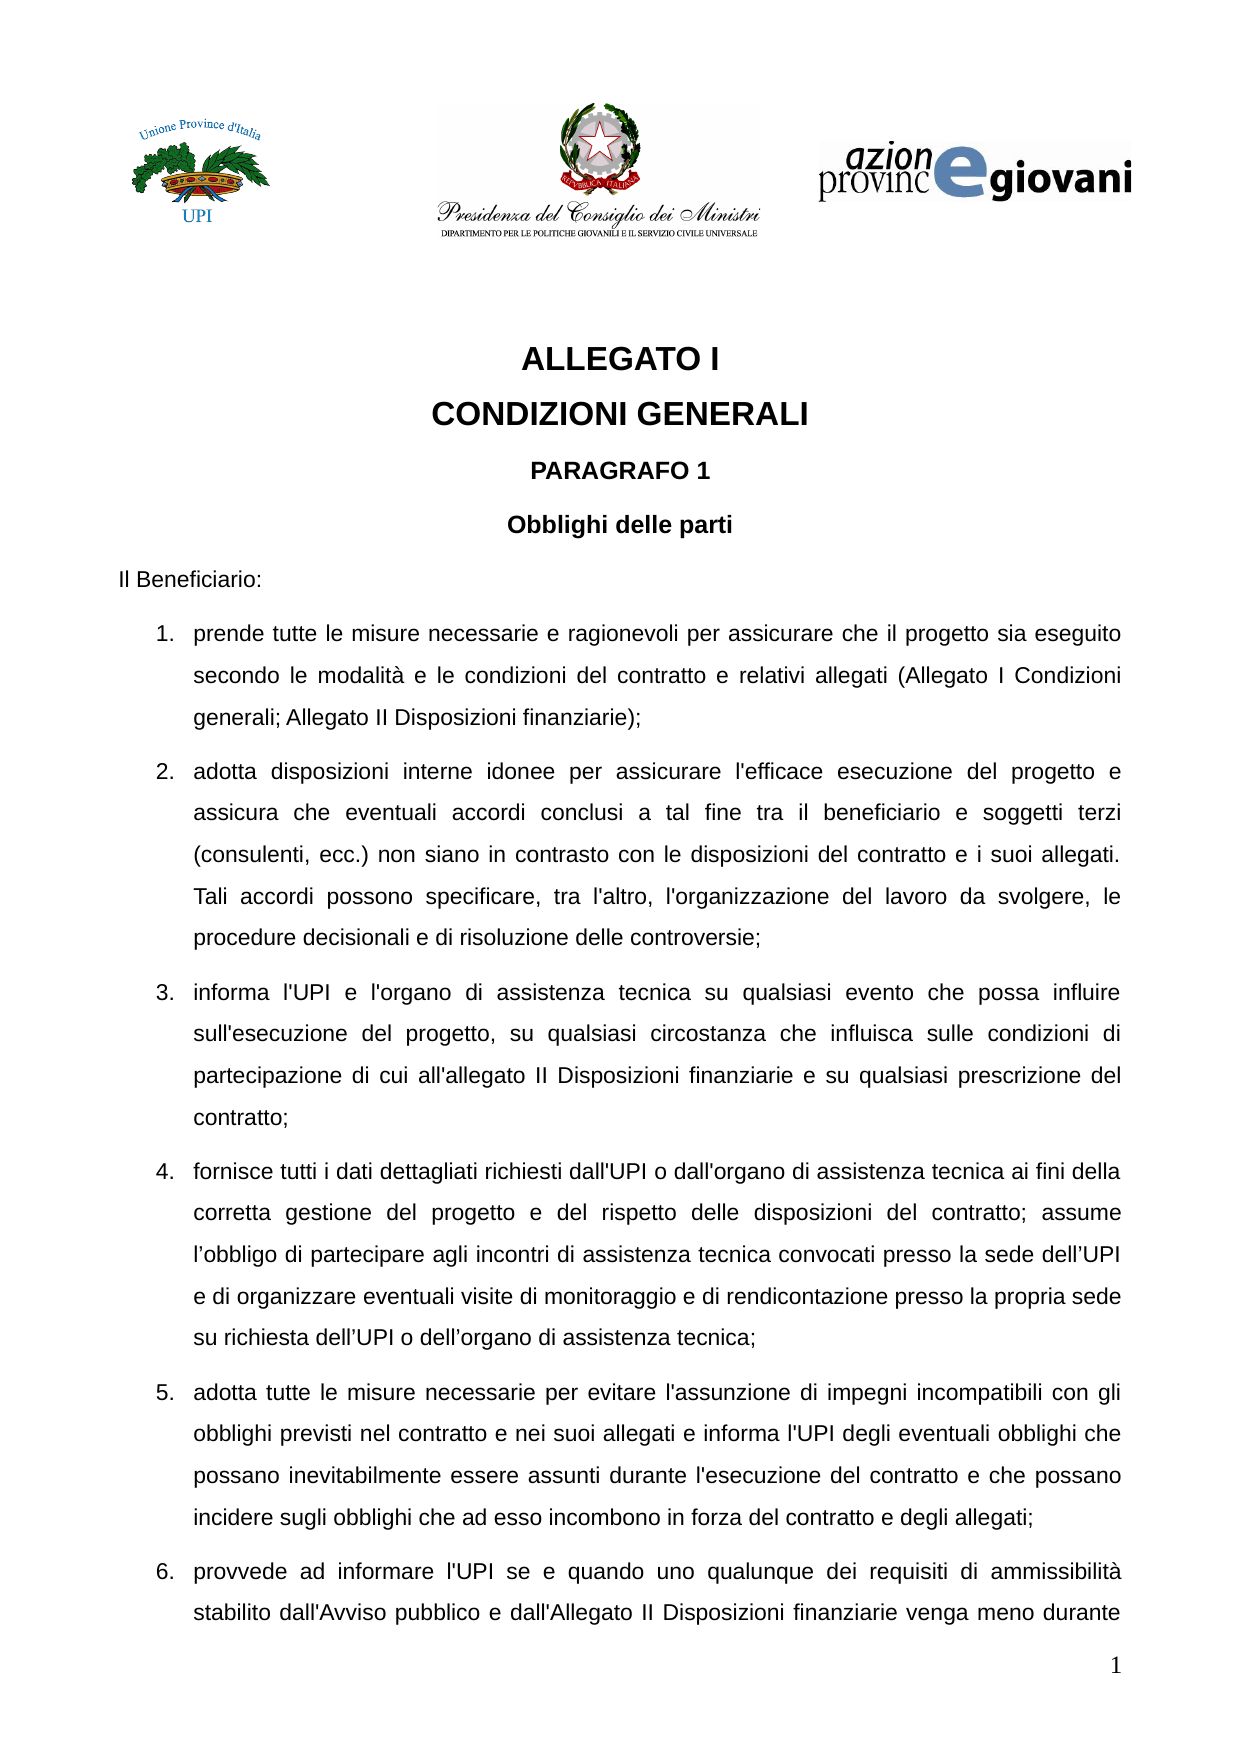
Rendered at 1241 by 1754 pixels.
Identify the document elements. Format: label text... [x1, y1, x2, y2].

text CONDIZIONI GENERALI [118, 392, 1122, 433]
list informa l'UPI e l'organo di assistenza tecnica su qualsiasi evento che possa influire sull'esecuzione del progetto, su qualsiasi circostanza che influisca sulle condizioni di partecipazione di cui all'allegato II Disposizioni finanziarie e su qualsiasi prescrizione del contratto; [156, 967, 1122, 1133]
picture [437, 103, 761, 239]
list adotta tutte le misure necessarie per evitare l'assunzione di impegni incompatibili con gli obblighi previsti nel contratto e nei suoi allegati e informa l'UPI degli eventuali obblighi che possano inevitabilmente essere assunti durante l'esecuzione del contratto e che possano incidere sugli obblighi che ad esso incombono in forza del contratto e degli allegati; [156, 1367, 1122, 1533]
list adotta disposizioni interne idonee per assicurare l'efficace esecuzione del progetto e assicura che eventuali accordi conclusi a tal fine tra il beneficiario e soggetti terzi (consulenti, ecc.) non siano in contrasto con le disposizioni del contratto e i suoi allegati. Tali accordi possono specificare, tra l'altro, l'organizzazione del lavoro da svolgere, le procedure decisionali e di risoluzione delle controversie; [156, 746, 1122, 954]
text ALLEGATO I [118, 337, 1122, 379]
list fornisce tutti i dati dettagliati richiesti dall'UPI o dall'organo di assistenza tecnica ai fini della corretta gestione del progetto e del rispetto delle disposizioni del contratto; assume l’obbligo di partecipare agli incontri di assistenza tecnica convocati presso la sede dell’UPI e di organizzare eventuali visite di monitoraggio e di rendicontazione presso la propria sede su richiesta dell’UPI o dell’organo di assistenza tecnica; [156, 1146, 1122, 1354]
text PARAGRAFO 1 [118, 446, 1122, 487]
list prende tutte le misure necessarie e ragionevoli per assicurare che il progetto sia eseguito secondo le modalità e le condizioni del contratto e relativi allegati (Allegato I Condizioni generali; Allegato II Disposizioni finanziarie); [156, 608, 1122, 733]
picture [129, 117, 272, 225]
text Obblighi delle parti [118, 500, 1122, 542]
picture [818, 141, 1132, 202]
text Il Beneficiario: [118, 554, 1122, 596]
